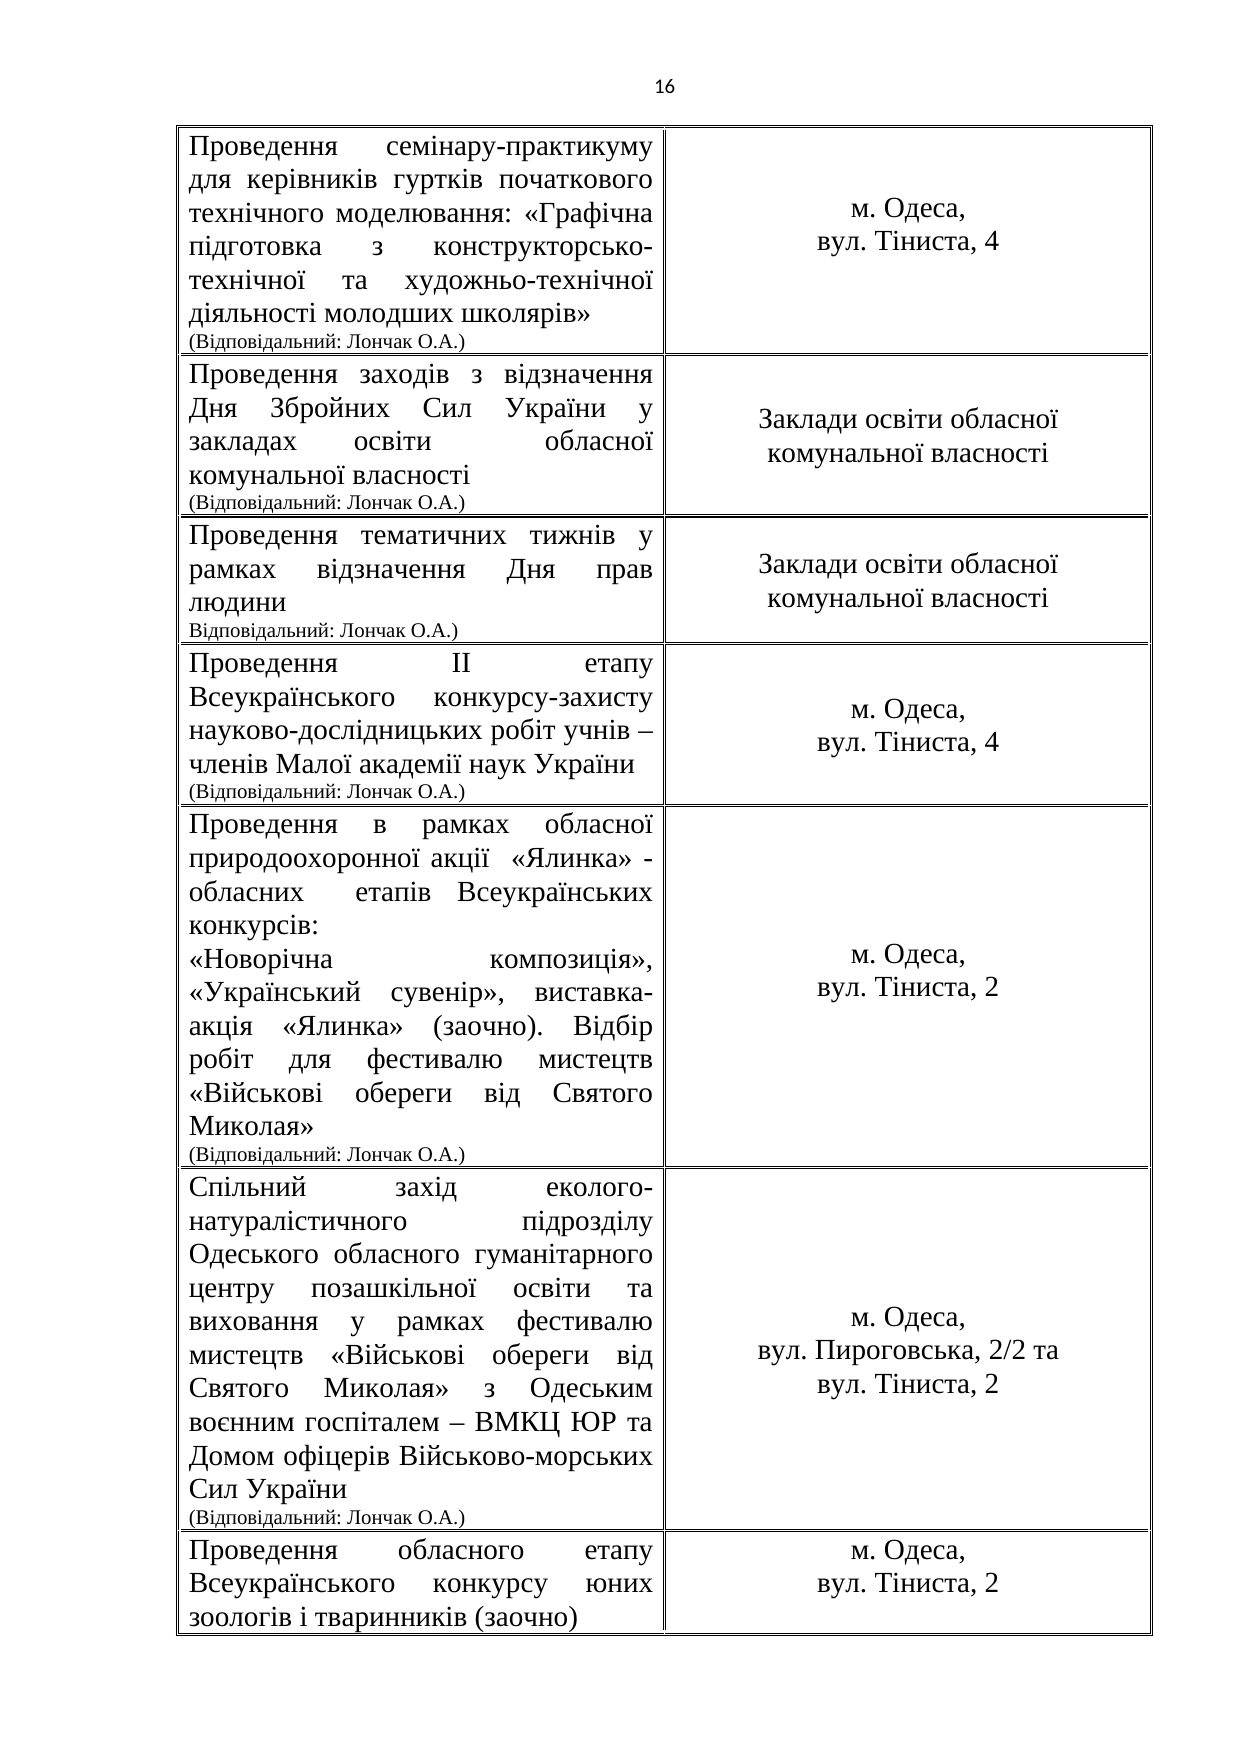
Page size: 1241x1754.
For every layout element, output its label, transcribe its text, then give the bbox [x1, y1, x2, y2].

table_cell Проведення семінару-практикуму для керівників гуртків початкового технічного моделювання: «Графічна підготовка з конструкторсько-технічної та художньо-технічної діяльності молодших школярів» (Відповідальний: Лончак О.А.) [179, 128, 664, 353]
table_cell м. Одеса, вул. Тіниста, 4 [664, 128, 1150, 353]
table_cell Заклади освіти обласної комунальної власності [664, 514, 1152, 642]
table_cell Спільний захід еколого-натуралістичного підрозділу Одеського обласного гуманітарного центру позашкільної освіти та виховання у рамках фестивалю мистецтв «Військові обереги від Святого Миколая» з Одеським воєнним госпіталем – ВМКЦ ЮР та Домом офіцерів Військово-морських Сил України (Відповідальний: Лончак О.А.) [177, 1166, 664, 1529]
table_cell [179, 1529, 664, 1632]
table_cell м. Одеса, вул. Пироговська, 2/2 та вул. Тіниста, 2 [664, 1166, 1152, 1529]
table_cell м. Одеса, вул. Тіниста, 4 [664, 642, 1152, 803]
table_cell Проведення в рамках обласної природоохоронної акції «Ялинка» - обласних етапів Всеукраїнських конкурсів: «Новорічна композиція», «Український сувенір», виставка-акція «Ялинка» (заочно). Відбір робіт для фестивалю мистецтв «Військові обереги від Святого Миколая» (Відповідальний: Лончак О.А.) [179, 804, 663, 1166]
table_cell Заклади освіти обласної комунальної власності [664, 353, 1152, 514]
table_cell Проведення ІІ етапу Всеукраїнського конкурсу-захисту науково-дослідницьких робіт учнів – членів Малої академії наук України (Відповідальний: Лончак О.А.) [177, 642, 664, 803]
table_cell м. Одеса, вул. Тіниста, 2 [666, 804, 1150, 1166]
table_cell Проведення тематичних тижнів у рамках відзначення Дня прав людини Відповідальний: Лончак О.А.) [177, 514, 664, 642]
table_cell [664, 1529, 1150, 1632]
table_cell Проведення заходів з відзначення Дня Збройних Сил України у закладах освіти обласної комунальної власності (Відповідальний: Лончак О.А.) [177, 353, 664, 514]
